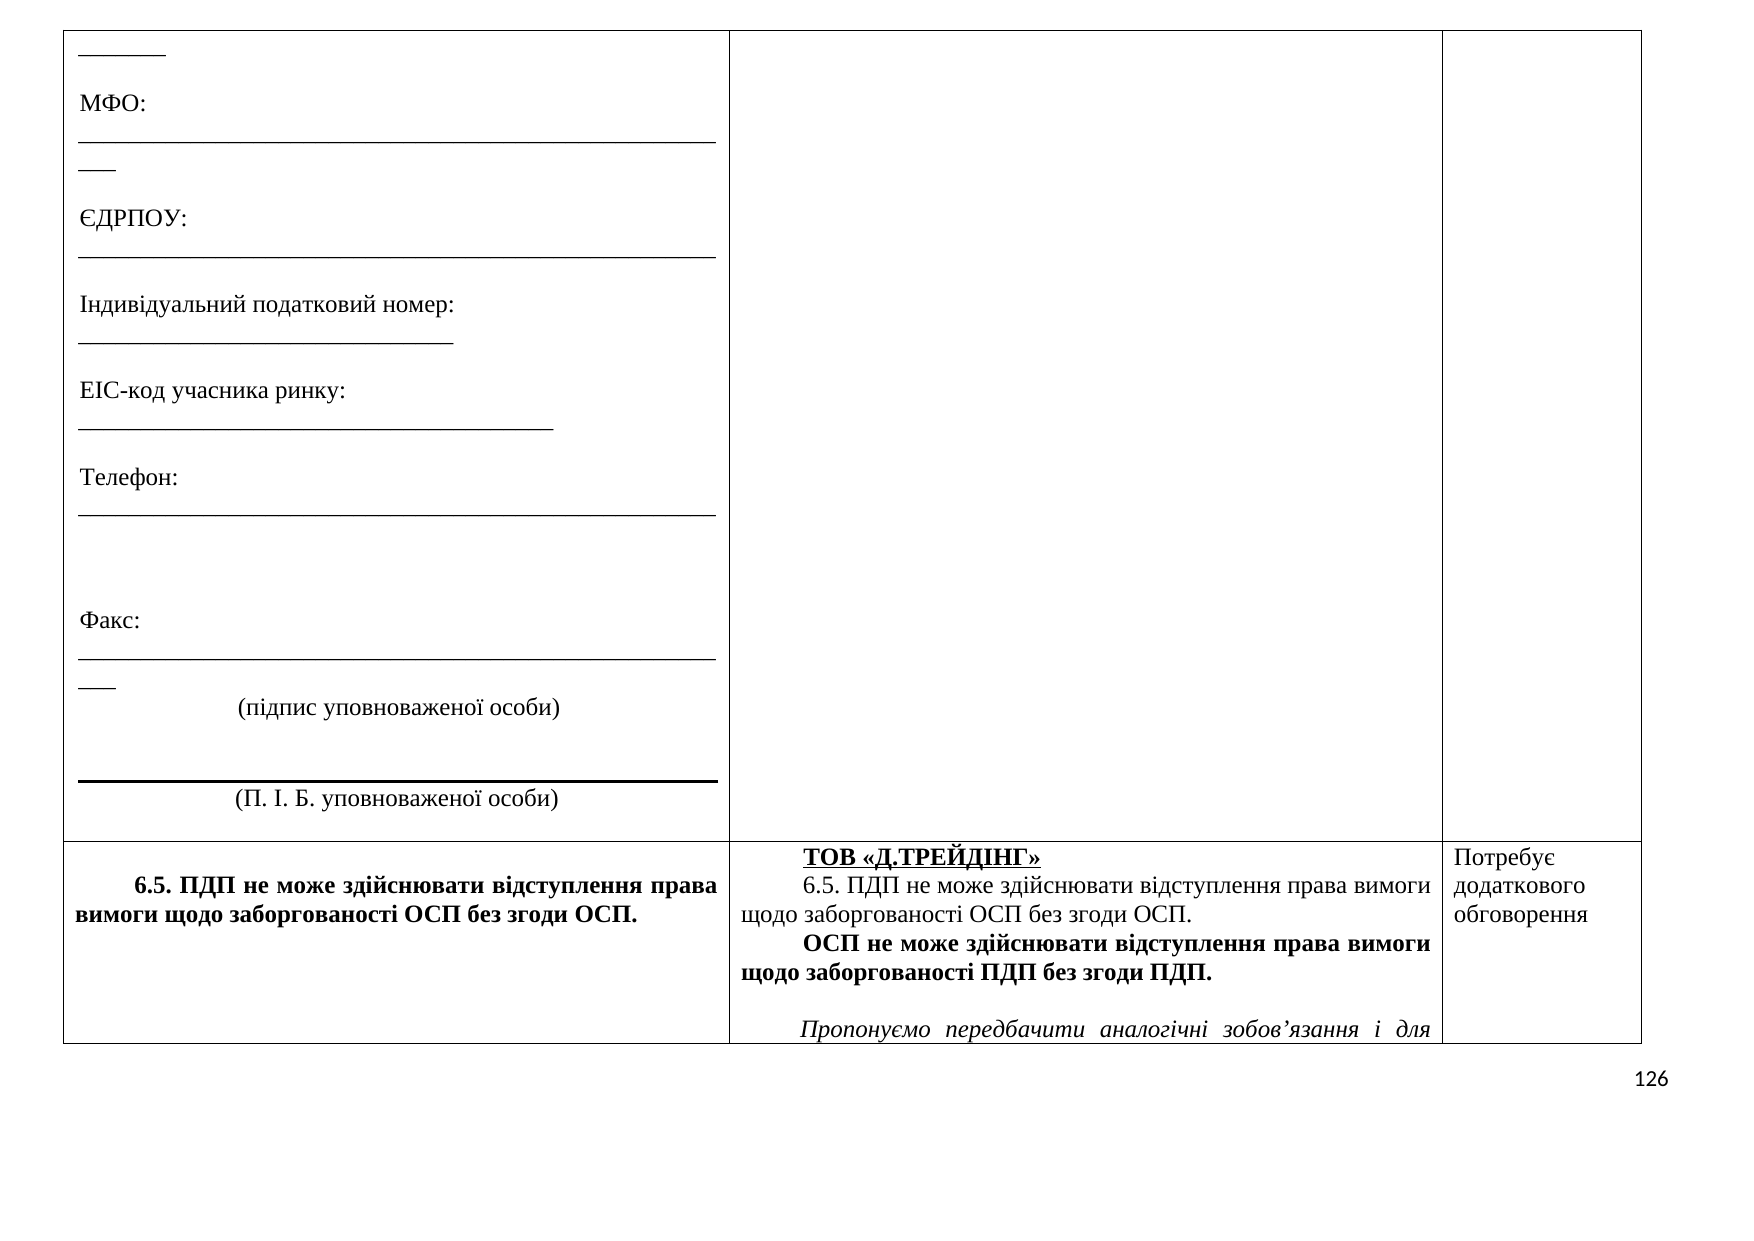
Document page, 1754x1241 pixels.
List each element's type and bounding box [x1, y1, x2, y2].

table_cell [64, 842, 729, 1043]
table_cell [730, 31, 1442, 841]
table_cell [1443, 31, 1641, 841]
table_cell [1443, 842, 1641, 1043]
table_cell [64, 31, 729, 841]
table_cell [730, 842, 1442, 1043]
